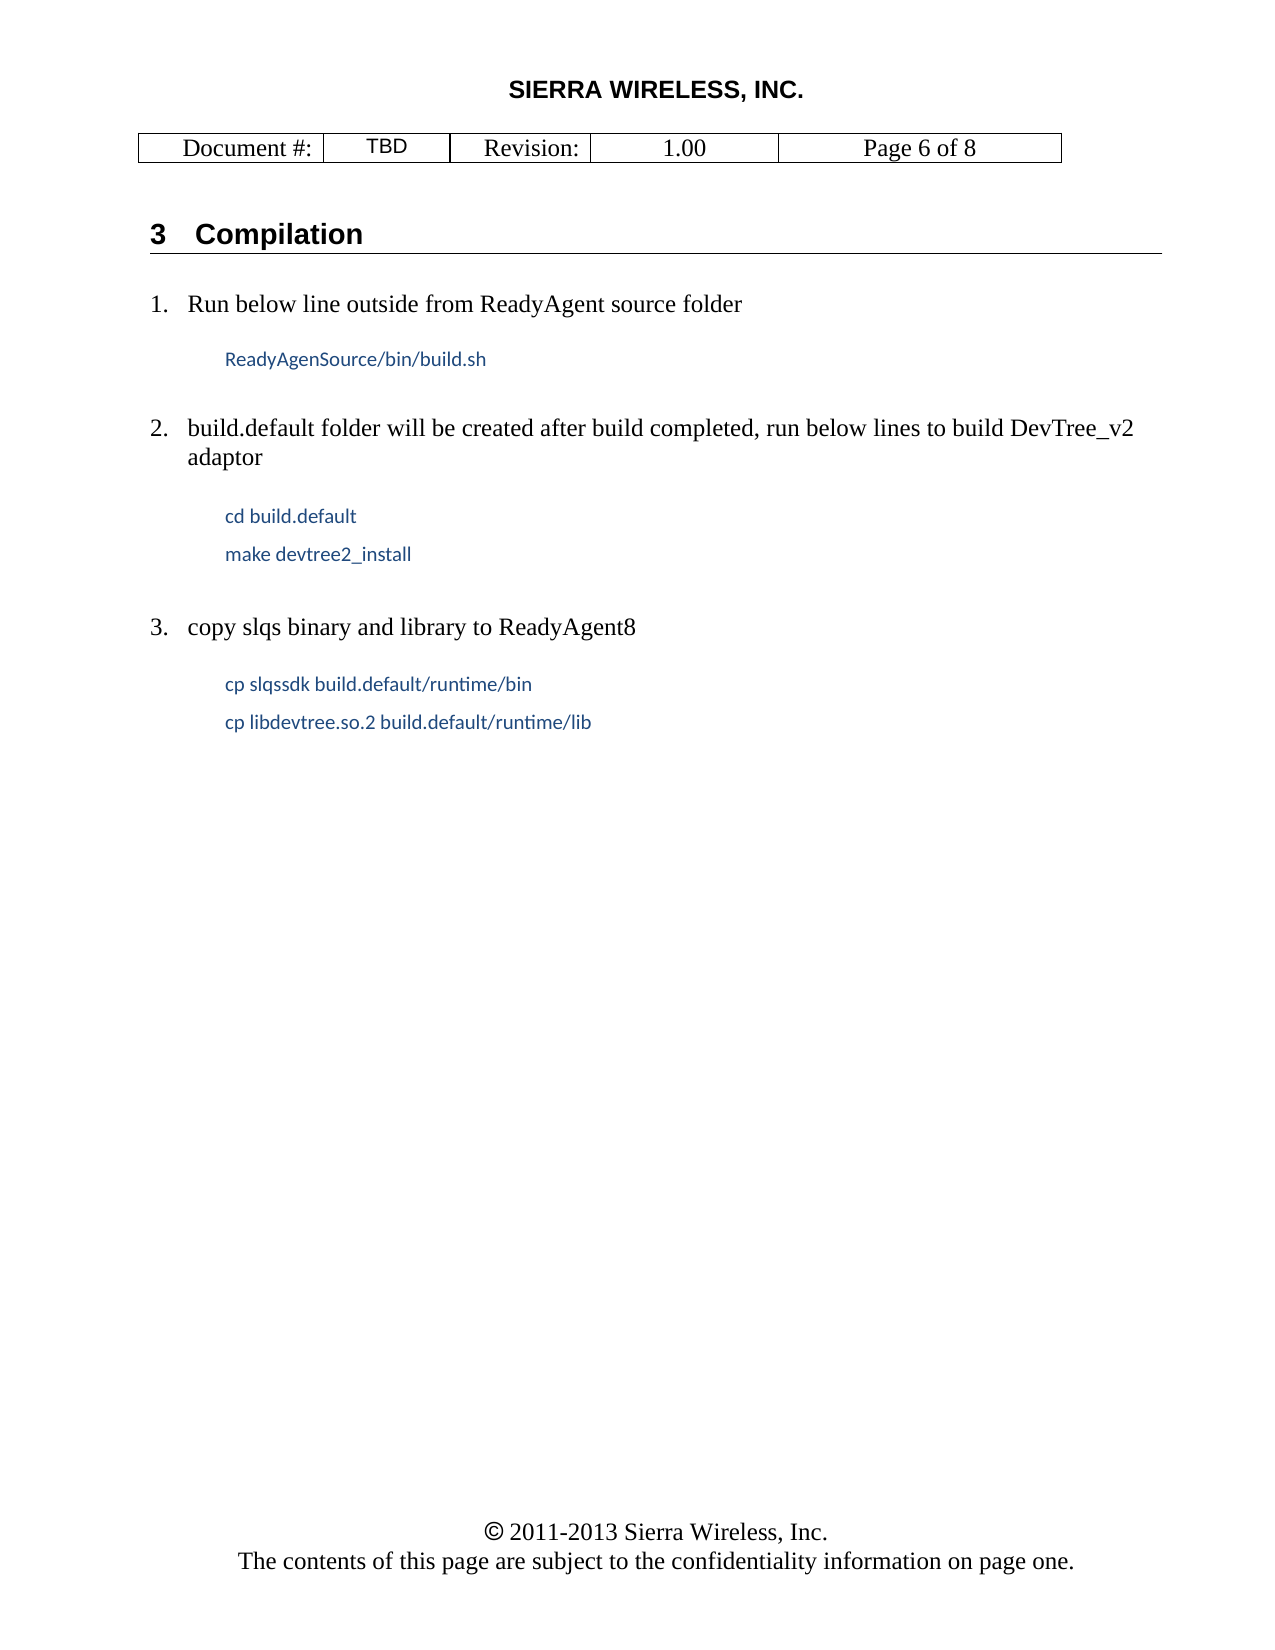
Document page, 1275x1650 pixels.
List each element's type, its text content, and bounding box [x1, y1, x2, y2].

text make devtree2_install [225, 541, 1162, 567]
list copy slqs binary and library to ReadyAgent8 [150, 612, 1162, 641]
subtitle Compilation [150, 217, 1162, 253]
text cp libdevtree.so.2 build.default/runtime/lib [225, 709, 1162, 734]
text cd build.default [225, 503, 1162, 529]
text ReadyAgenSource/bin/build.sh [150, 346, 1162, 372]
list Run below line outside from ReadyAgent source folder [150, 289, 1162, 317]
text cp slqssdk build.default/runtime/bin [225, 671, 1162, 697]
list build.default folder will be created after build completed, run below lines to build DevTree_v2 adaptor [150, 413, 1162, 470]
